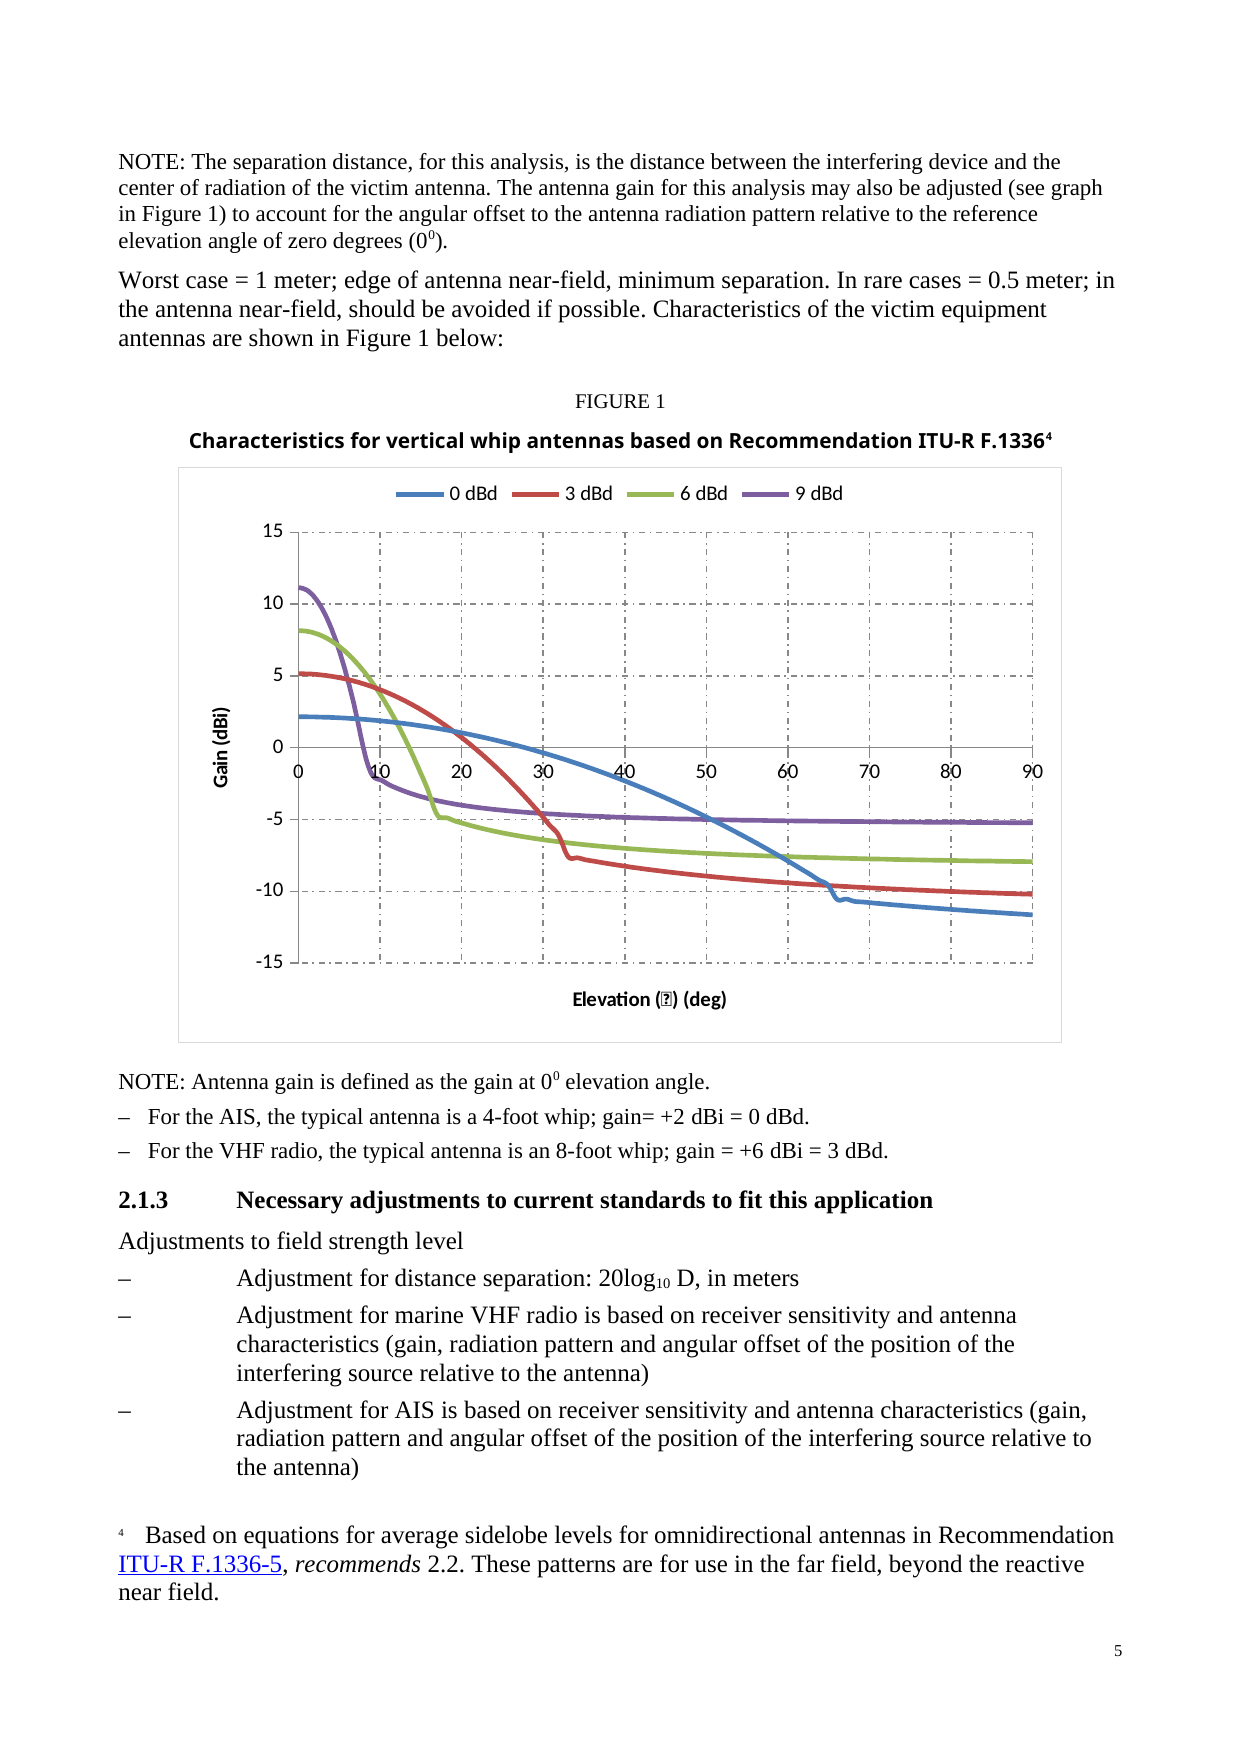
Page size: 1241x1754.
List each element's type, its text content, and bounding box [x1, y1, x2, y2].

text Worst case = 1 meter; edge of antenna near-field, minimum separation. In rare cases = 0.5 meter; in the antenna near-field, should be avoided if possible. Characteristics of the victim equipment antennas are shown in Figure 1 below: [118, 266, 1122, 352]
text Figure 1 [118, 389, 1122, 413]
text – Adjustment for AIS is based on receiver sensitivity and antenna characteristics (gain, radiation pattern and angular offset of the position of the interfering source relative to the antenna) [118, 1395, 1122, 1481]
text – For the AIS, the typical antenna is a 4-foot whip; gain= +2 dBi = 0 dBd. [118, 1103, 1122, 1129]
text – Adjustment for distance separation: 20log10 D, in meters [118, 1263, 1122, 1292]
subtitle 2.1.3 Necessary adjustments to current standards to fit this application [118, 1185, 1122, 1213]
text – For the VHF radio, the typical antenna is an 8-foot whip; gain = +6 dBi = 3 dBd. [118, 1138, 1122, 1164]
text – Adjustment for marine VHF radio is based on receiver sensitivity and antenna characteristics (gain, radiation pattern and angular offset of the position of the interfering source relative to the antenna) [118, 1300, 1122, 1386]
text Adjustments to field strength level [118, 1226, 1122, 1255]
title Characteristics for vertical whip antennas based on Recommendation ITU-R F.1336 [118, 426, 1122, 454]
text NOTE: Antenna gain is defined as the gain at 00 elevation angle. [118, 1068, 1122, 1094]
text NOTE: The separation distance, for this analysis, is the distance between the interfering device and the center of radiation of the victim antenna. The antenna gain for this analysis may also be adjusted (see graph in Figure 1) to account for the angular offset to the antenna radiation pattern relative to the reference elevation angle of zero degrees (00). [118, 148, 1122, 253]
